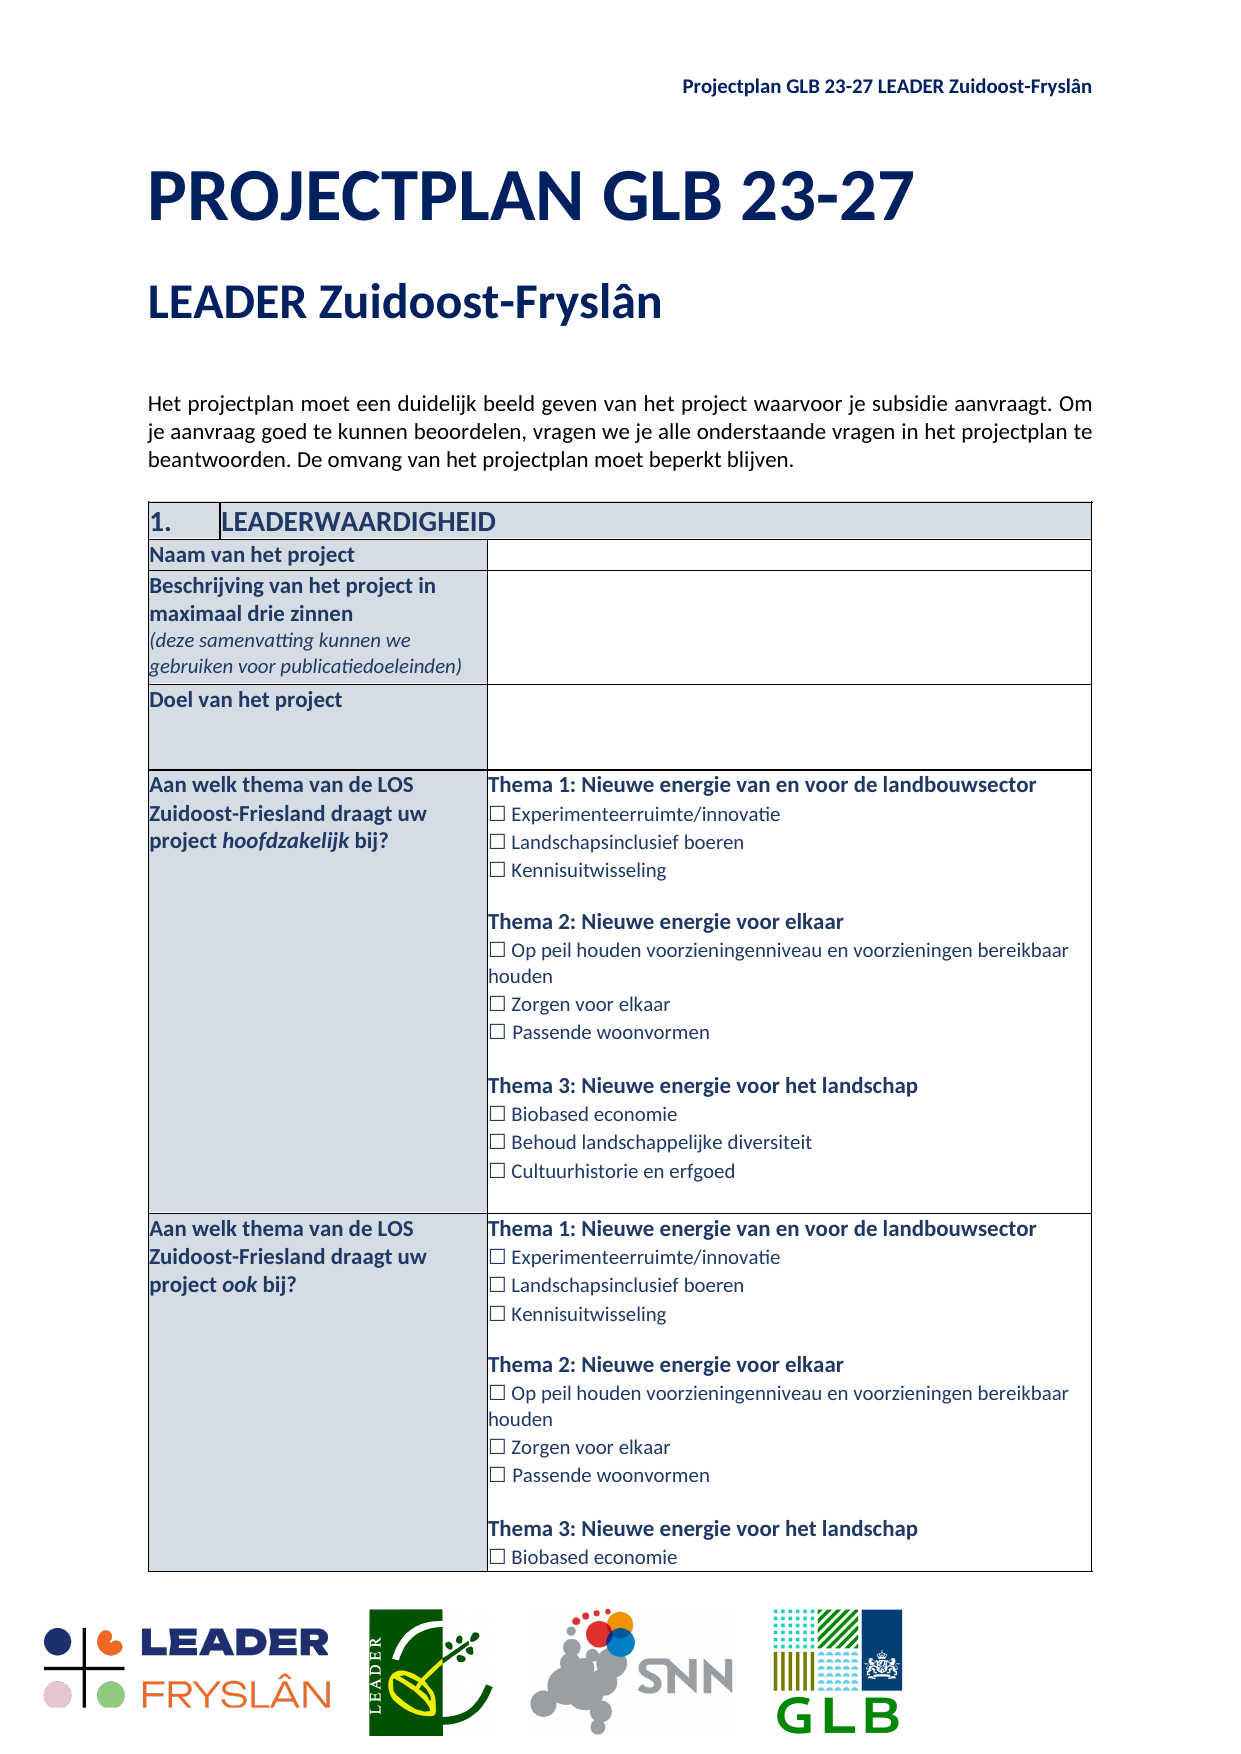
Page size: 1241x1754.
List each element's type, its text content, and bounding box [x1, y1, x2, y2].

picture [530, 1608, 733, 1735]
table_header LEADERWAARDIGHEID [221, 503, 1091, 538]
table_cell Doel van het project [149, 685, 487, 769]
picture [42, 1626, 336, 1708]
table_cell Aan welk thema van de LOS Zuidoost-Friesland draagt uw project ook bij? [149, 1214, 487, 1571]
table_cell [488, 685, 1091, 769]
text PROJECTPLAN GLB 23-27 [148, 148, 1093, 239]
table_cell [488, 540, 1091, 570]
text LEADER Zuidoost-Fryslân [148, 270, 1093, 331]
table_cell Naam van het project [149, 540, 487, 570]
table_cell [488, 571, 1091, 683]
table_cell Aan welk thema van de LOS Zuidoost-Friesland draagt uw project hoofdzakelijk bij? [149, 771, 487, 1212]
text Het projectplan moet een duidelijk beeld geven van het project waarvoor je subsidie aanvraagt. Om je aanvraag goed te kunnen beoordelen, vragen we je alle onderstaande vragen in het projectplan te beantwoorden. De omvang van het projectplan moet beperkt blijven. [148, 389, 1093, 473]
picture [369, 1609, 495, 1736]
table_cell Beschrijving van het project in maximaal drie zinnen (deze samenvatting kunnen we gebruiken voor publicatiedoeleinden) [149, 571, 487, 683]
picture [772, 1608, 904, 1735]
table_header 1. [149, 503, 219, 538]
